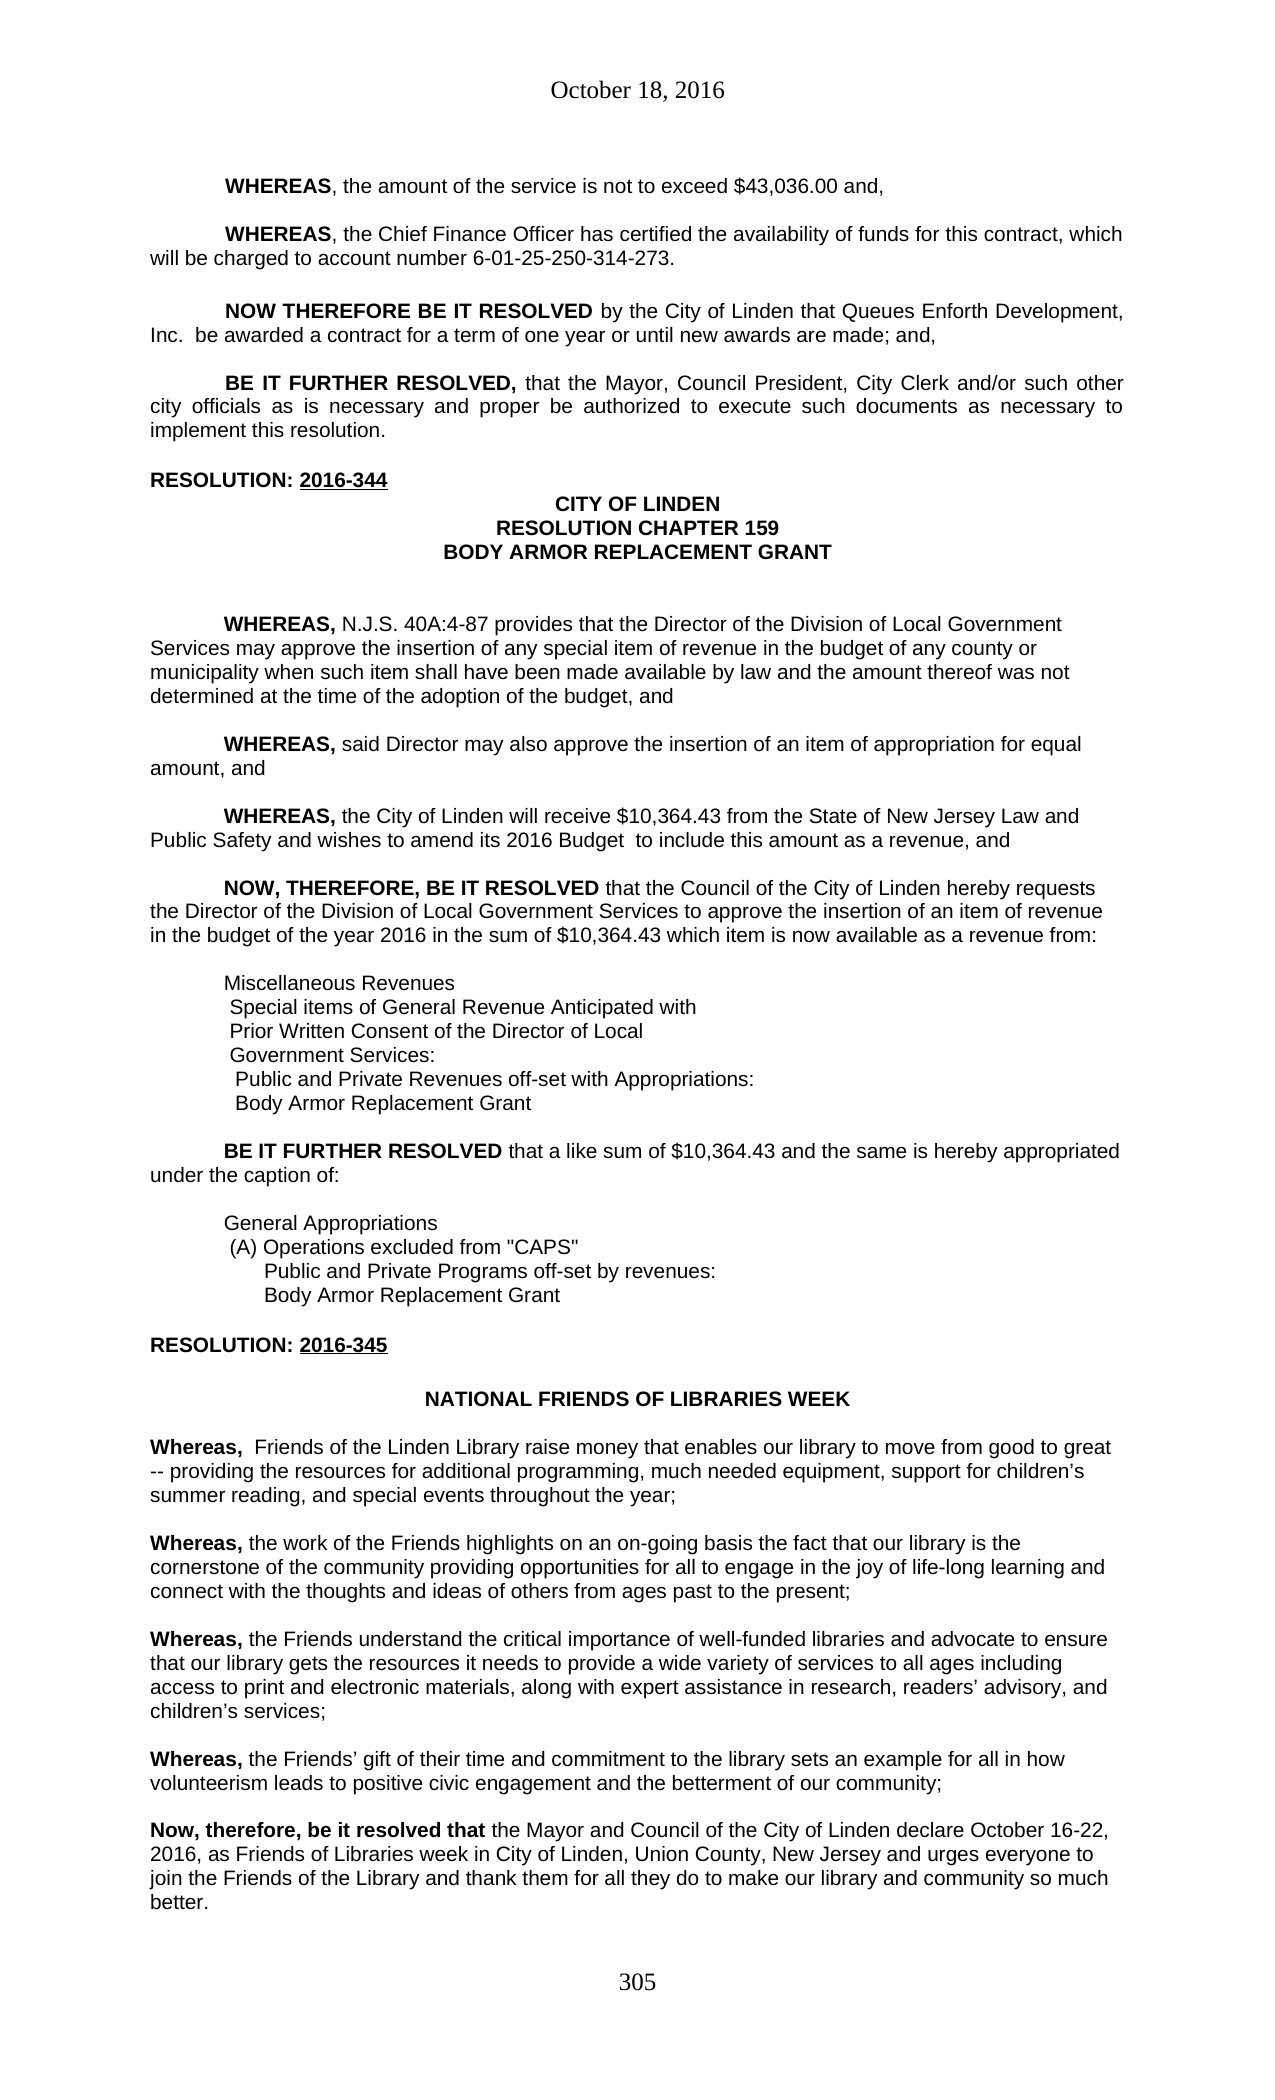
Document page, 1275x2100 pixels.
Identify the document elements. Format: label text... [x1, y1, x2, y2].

text RESOLUTION: 2016-344 [150, 468, 1125, 492]
text Prior Written Consent of the Director of Local [150, 1019, 1125, 1043]
text Whereas, the work of the Friends highlights on an on-going basis the fact that our library is the cornerstone of the community providing opportunities for all to engage in the joy of life-long learning and connect with the thoughts and ideas of others from ages past to the present; [150, 1531, 1125, 1603]
text NOW THEREFORE BE IT RESOLVED by the City of Linden that Queues Enforth Development, Inc. be awarded a contract for a term of one year or until new awards are made; and, [150, 298, 1125, 346]
text WHEREAS, said Director may also approve the insertion of an item of appropriation for equal amount, and [150, 732, 1125, 779]
text Body Armor Replacement Grant [150, 1283, 1125, 1307]
text Government Services: [150, 1043, 1125, 1067]
text WHEREAS, N.J.S. 40A:4-87 provides that the Director of the Division of Local Government Services may approve the insertion of any special item of revenue in the budget of any county or municipality when such item shall have been made available by law and the amount thereof was not determined at the time of the adoption of the budget, and [150, 612, 1125, 708]
text Body Armor Replacement Grant [150, 1091, 1125, 1115]
text Public and Private Programs off-set by revenues: [150, 1259, 1125, 1283]
text NATIONAL FRIENDS OF LIBRARIES WEEK [150, 1387, 1125, 1411]
text Now, therefore, be it resolved that the Mayor and Council of the City of Linden declare October 16-22, 2016, as Friends of Libraries week in City of Linden, Union County, New Jersey and urges everyone to join the Friends of the Library and thank them for all they do to make our library and community so much better. [150, 1818, 1125, 1914]
text RESOLUTION CHAPTER 159 [150, 516, 1125, 540]
text Whereas, the Friends’ gift of their time and commitment to the library sets an example for all in how volunteerism leads to positive civic engagement and the betterment of our community; [150, 1746, 1125, 1794]
text CITY OF LINDEN [150, 492, 1125, 516]
text BODY ARMOR REPLACEMENT GRANT [150, 540, 1125, 564]
text Whereas, Friends of the Linden Library raise money that enables our library to move from good to great -- providing the resources for additional programming, much needed equipment, support for children’s summer reading, and special events throughout the year; [150, 1435, 1125, 1507]
text Special items of General Revenue Anticipated with [150, 995, 1125, 1019]
text BE IT FURTHER RESOLVED that a like sum of $10,364.43 and the same is hereby appropriated under the caption of: [150, 1139, 1125, 1187]
text Whereas, the Friends understand the critical importance of well-funded libraries and advocate to ensure that our library gets the resources it needs to provide a wide variety of services to all ages including access to print and electronic materials, along with expert assistance in research, readers’ advisory, and children’s services; [150, 1627, 1125, 1722]
text WHEREAS, the Chief Finance Officer has certified the availability of funds for this contract, which will be charged to account number 6-01-25-250-314-273. [150, 222, 1125, 270]
text General Appropriations [150, 1211, 1125, 1235]
text (A) Operations excluded from "CAPS" [150, 1235, 1125, 1259]
text RESOLUTION: 2016-345 [150, 1332, 1125, 1356]
text WHEREAS, the City of Linden will receive $10,364.43 from the State of New Jersey Law and Public Safety and wishes to amend its 2016 Budget to include this amount as a revenue, and [150, 803, 1125, 851]
text WHEREAS, the amount of the service is not to exceed $43,036.00 and, [150, 174, 1125, 198]
text Miscellaneous Revenues [150, 971, 1125, 995]
text NOW, THEREFORE, BE IT RESOLVED that the Council of the City of Linden hereby requests the Director of the Division of Local Government Services to approve the insertion of an item of revenue in the budget of the year 2016 in the sum of $10,364.43 which item is now available as a revenue from: [150, 875, 1125, 947]
text Public and Private Revenues off-set with Appropriations: [150, 1067, 1125, 1091]
